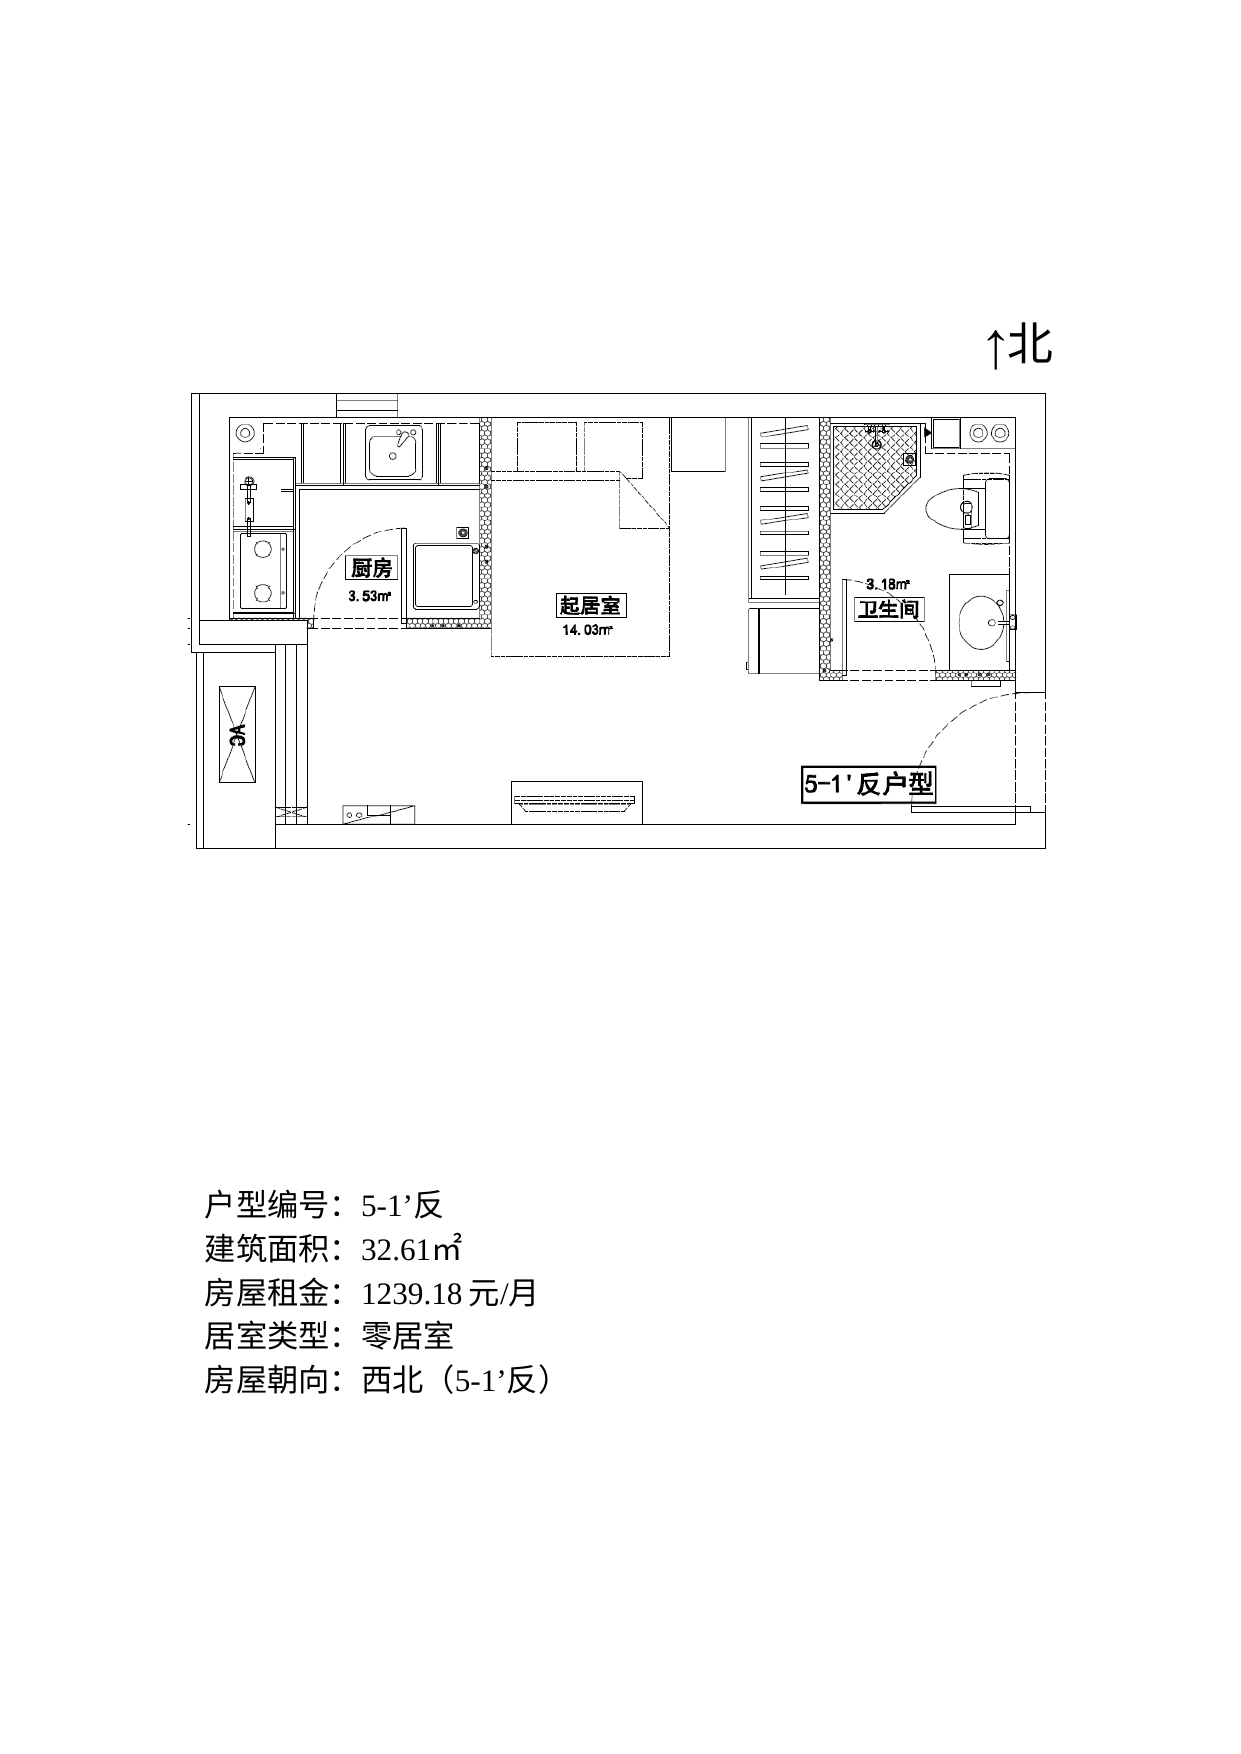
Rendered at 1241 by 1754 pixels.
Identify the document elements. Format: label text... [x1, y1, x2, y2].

picture [187, 389, 1053, 852]
text ↑北 [187, 292, 1053, 389]
